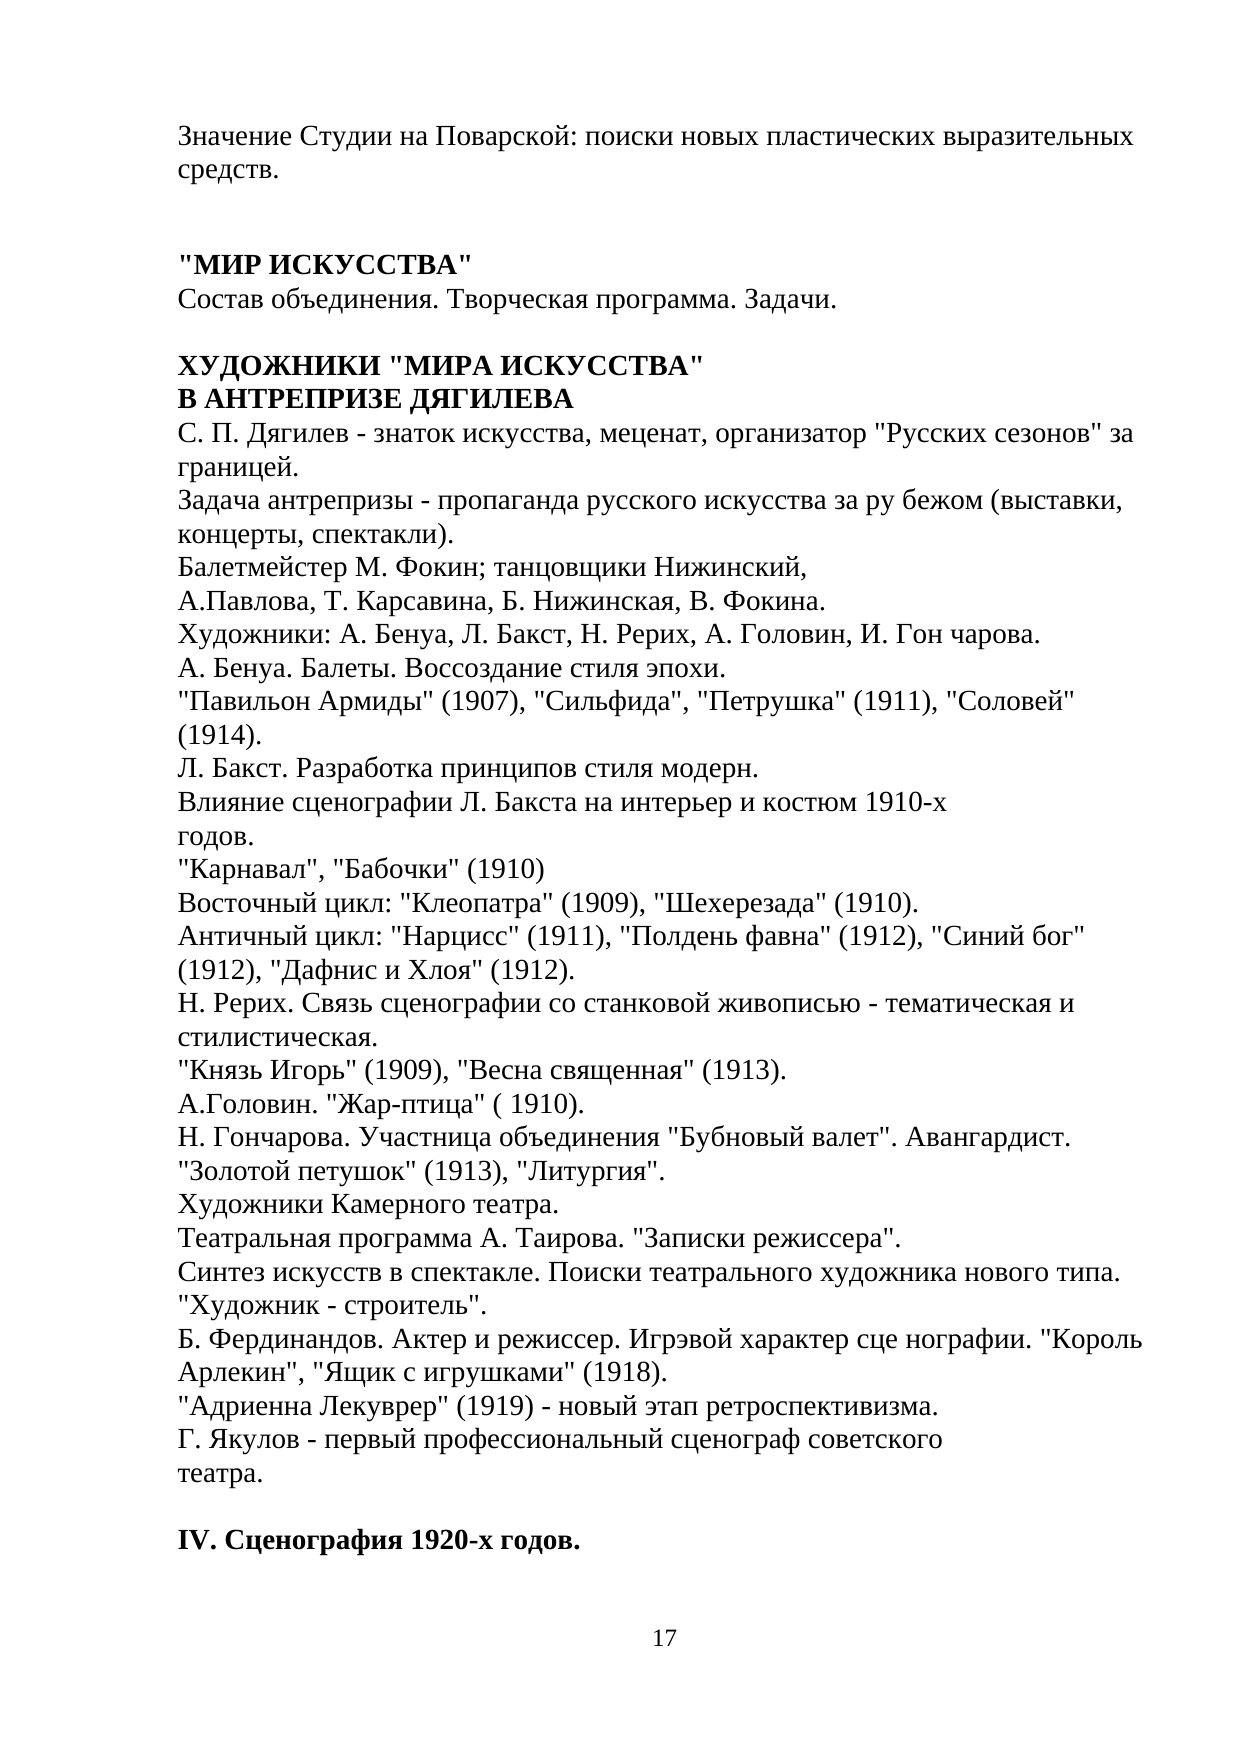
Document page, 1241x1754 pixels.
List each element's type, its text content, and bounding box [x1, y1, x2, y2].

text "Адриенна Лекуврер" (1919) - новый этап ретроспективизма. [177, 1388, 1152, 1421]
text ХУДОЖНИКИ "МИРА ИСКУССТВА" [177, 314, 1152, 382]
text Значение Студии на Поварской: поиски новых пластических выразительных средств. [177, 118, 1152, 185]
text Б. Фердинандов. Актер и режиссер. Игрэвой характер сце нографии. "Король Арлекин", "Ящик с игрушками" (1918). [177, 1321, 1152, 1388]
text "МИР ИСКУССТВА" Состав объединения. Творческая программа. Задачи. [177, 247, 1152, 314]
text Синтез искусств в спектакле. Поиски театрального художника нового типа. "Художник - строитель". [177, 1254, 1152, 1321]
text В АНТРЕПРИЗЕ ДЯГИЛЕВА С. П. Дягилев - знаток искусства, меценат, организатор "Русских сезонов" за границей. Задача антрепризы - пропаганда русского искусства за ру бежом (выставки, концерты, спектакли). Балетмейстер М. Фокин; танцовщики Нижинский, А.Павлова, Т. Карсавина, Б. Нижинская, В. Фокина. Художники: А. Бенуа, Л. Бакст, Н. Рерих, А. Головин, И. Гон чарова. А. Бенуа. Балеты. Воссоздание стиля эпохи. "Павильон Армиды" (1907), "Сильфида", "Петрушка" (1911), "Соловей" (1914). Л. Бакст. Разработка принципов стиля модерн. Влияние сценографии Л. Бакста на интерьер и костюм 1910-х годов. "Карнавал", "Бабочки" (1910) Восточный цикл: "Клеопатра" (1909), "Шехерезада" (1910). Античный цикл: "Нарцисс" (1911), "Полдень фавна" (1912), "Синий бог" (1912), "Дафнис и Хлоя" (1912). Н. Рерих. Связь сценографии со станковой живописью - тематическая и стилистическая. "Князь Игорь" (1909), "Весна священная" (1913). A.Головин. "Жар-птица" ( 1910). Н. Гончарова. Участница объединения "Бубновый валет". Авангардист. "Золотой петушок" (1913), "Литургия". Художники Камерного театра. [177, 382, 1152, 1220]
text IV. Сценография 1920-х годов. [177, 1522, 1152, 1556]
text театра. [177, 1455, 1152, 1488]
text Г. Якулов - первый профессиональный сценограф советского [177, 1421, 1152, 1455]
text Театральная программа А. Таирова. "Записки режиссера". [177, 1220, 1152, 1254]
